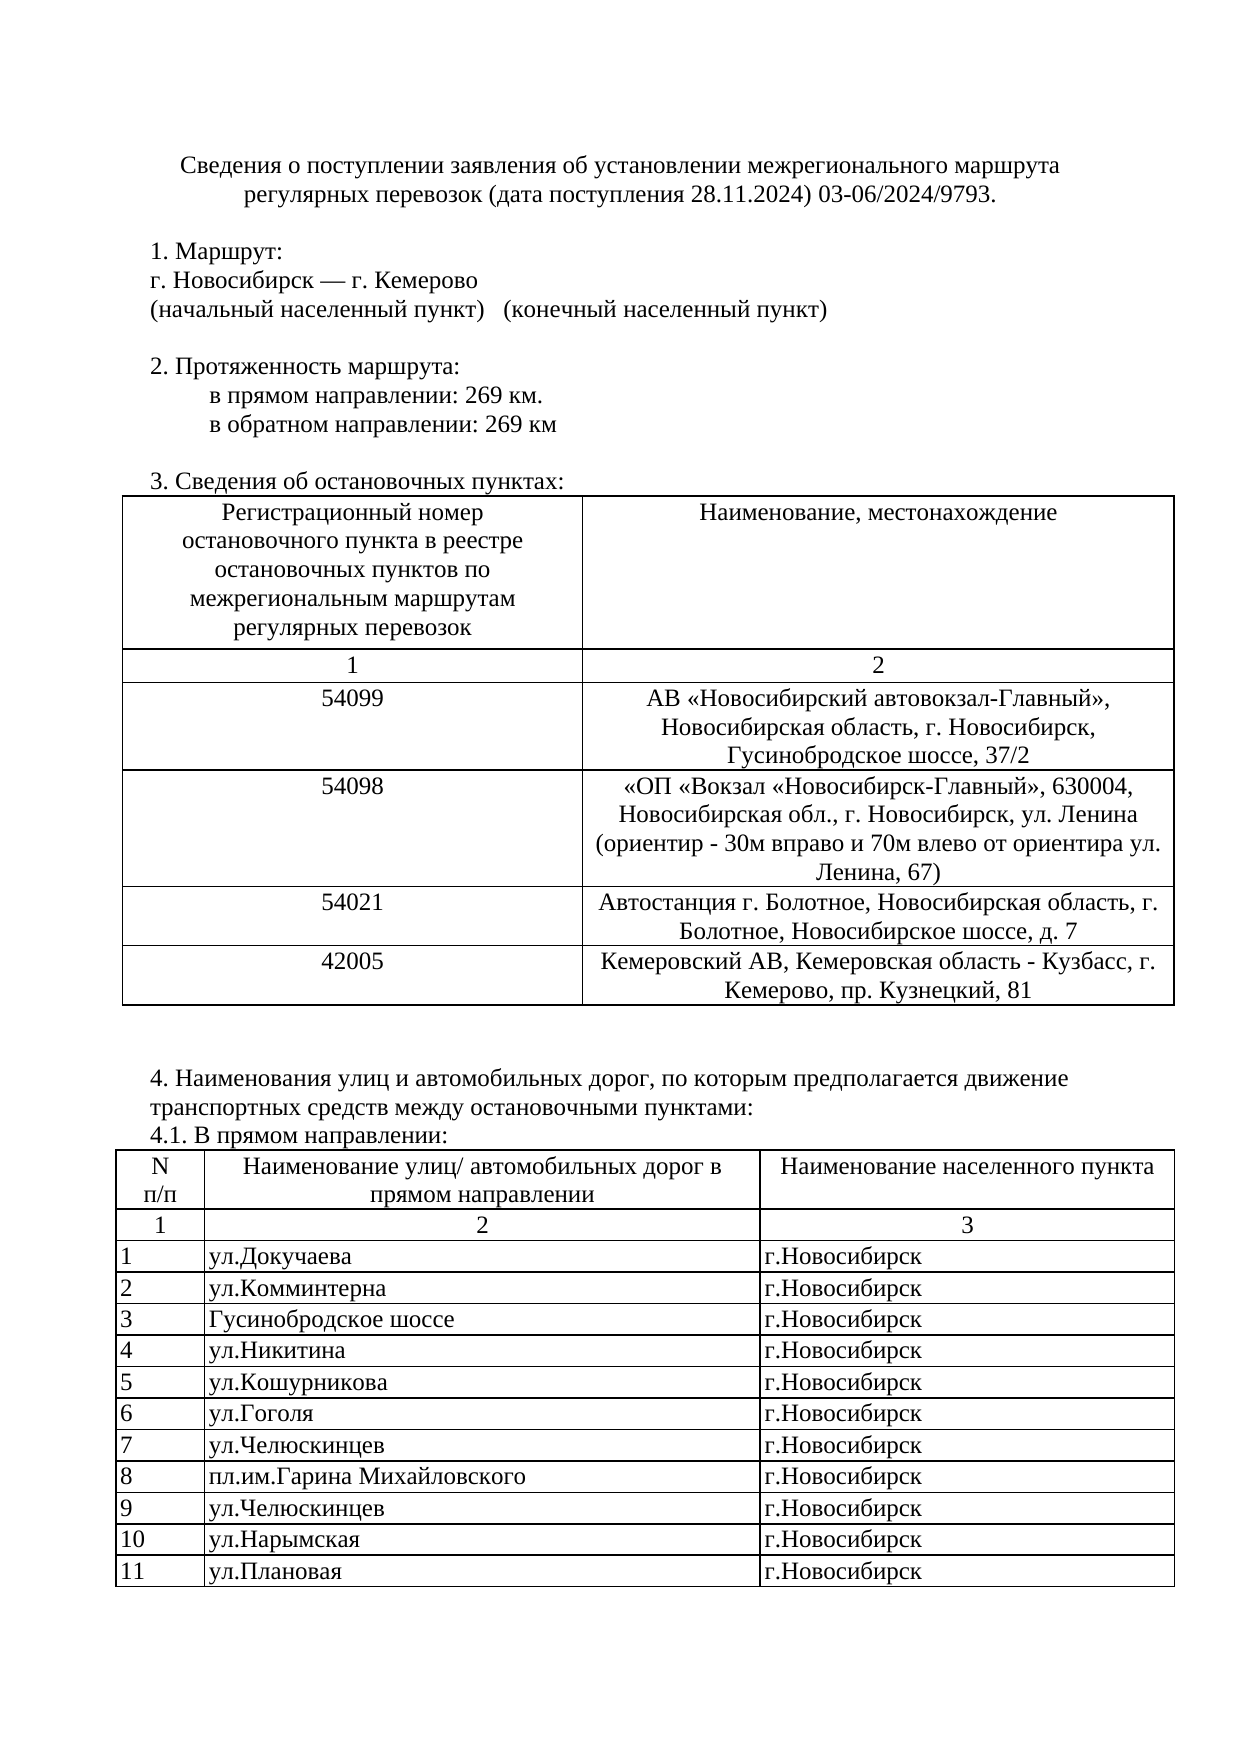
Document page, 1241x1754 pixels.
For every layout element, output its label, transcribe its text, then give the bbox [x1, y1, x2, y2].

table_cell г.Новосибирск [761, 1525, 1174, 1554]
table_cell ул.Комминтерна [205, 1273, 759, 1303]
table_cell Автостанция г. Болотное, Новосибирская область, г. Болотное, Новосибирское шоссе, д. 7 [583, 887, 1173, 945]
text 4. Наименования улиц и автомобильных дорог, по которым предполагается движение транспортных средств между остановочными пунктами: [150, 1063, 1090, 1120]
table_cell ул.Челюскинцев [205, 1493, 759, 1523]
text 4.1. В прямом направлении: [150, 1120, 1090, 1149]
table_cell 6 [117, 1399, 204, 1428]
table_cell 54021 [123, 887, 582, 945]
table_cell 1 [123, 650, 582, 681]
text Сведения о поступлении заявления об установлении межрегионального маршрута регулярных перевозок (дата поступления 28.11.2024) 03-06/2024/9793. [150, 150, 1090, 207]
table_cell г.Новосибирск [761, 1336, 1174, 1366]
table_cell 10 [117, 1525, 204, 1554]
table_cell 7 [117, 1430, 204, 1460]
table_header Наименование, местонахождение [583, 497, 1173, 648]
table_cell 2 [583, 650, 1173, 681]
table_cell г.Новосибирск [761, 1556, 1174, 1586]
table_cell ул.Кошурникова [205, 1367, 759, 1397]
text (начальный населенный пункт) (конечный населенный пункт) [150, 294, 1090, 322]
table_cell АВ «Новосибирский автовокзал-Главный», Новосибирская область, г. Новосибирск, Гусинобродское шоссе, 37/2 [583, 683, 1173, 769]
table_cell 11 [117, 1556, 204, 1586]
table_header N п/п [117, 1151, 204, 1208]
table_cell ул.Челюскинцев [205, 1430, 759, 1460]
table_cell г.Новосибирск [761, 1399, 1174, 1428]
table_cell 3 [117, 1304, 204, 1334]
table_cell 2 [205, 1210, 759, 1240]
table_cell г.Новосибирск [761, 1304, 1174, 1334]
text в обратном направлении: 269 км [150, 409, 1090, 437]
table_cell 1 [117, 1210, 204, 1240]
text 3. Сведения об остановочных пунктах: [150, 466, 1090, 495]
table_header Регистрационный номер остановочного пункта в реестре остановочных пунктов по межрегиональным маршрутам регулярных перевозок [123, 497, 582, 648]
table_cell 5 [117, 1367, 204, 1397]
table_cell ул.Никитина [205, 1336, 759, 1366]
table_cell 42005 [123, 946, 582, 1004]
table_cell 8 [117, 1462, 204, 1491]
table_cell Гусинобродское шоссе [205, 1304, 759, 1334]
table_cell ул.Гоголя [205, 1399, 759, 1428]
table_cell г.Новосибирск [761, 1462, 1174, 1491]
table_cell г.Новосибирск [761, 1430, 1174, 1460]
table_header Наименование населенного пункта [761, 1151, 1174, 1208]
text 2. Протяженность маршрута: [150, 351, 1090, 380]
table_cell пл.им.Гарина Михайловского [205, 1462, 759, 1491]
table_cell 2 [117, 1273, 204, 1303]
text 1. Маршрут: [150, 236, 1090, 265]
table_cell 54099 [123, 683, 582, 769]
table_cell 1 [117, 1241, 204, 1271]
table_cell «ОП «Вокзал «Новосибирск-Главный», 630004, Новосибирская обл., г. Новосибирск, ул. Ленина (ориентир - 30м вправо и 70м влево от ориентира ул. Ленина, 67) [583, 771, 1173, 886]
table_cell 4 [117, 1336, 204, 1366]
table_cell 9 [117, 1493, 204, 1523]
text г. Новосибирск — г. Кемерово [150, 265, 1090, 294]
table_cell 54098 [123, 771, 582, 886]
table_cell ул.Плановая [205, 1556, 759, 1586]
table_cell г.Новосибирск [761, 1273, 1174, 1303]
table_cell ул.Нарымская [205, 1525, 759, 1554]
text в прямом направлении: 269 км. [150, 380, 1090, 409]
table_cell Кемеровский АВ, Кемеровская область - Кузбасс, г. Кемерово, пр. Кузнецкий, 81 [583, 946, 1173, 1004]
table_header Наименование улиц/ автомобильных дорог в прямом направлении [205, 1151, 759, 1208]
table_cell г.Новосибирск [761, 1493, 1174, 1523]
table_cell ул.Докучаева [205, 1241, 759, 1271]
table_cell 3 [761, 1210, 1174, 1240]
table_cell г.Новосибирск [761, 1367, 1174, 1397]
table_cell г.Новосибирск [761, 1241, 1174, 1271]
